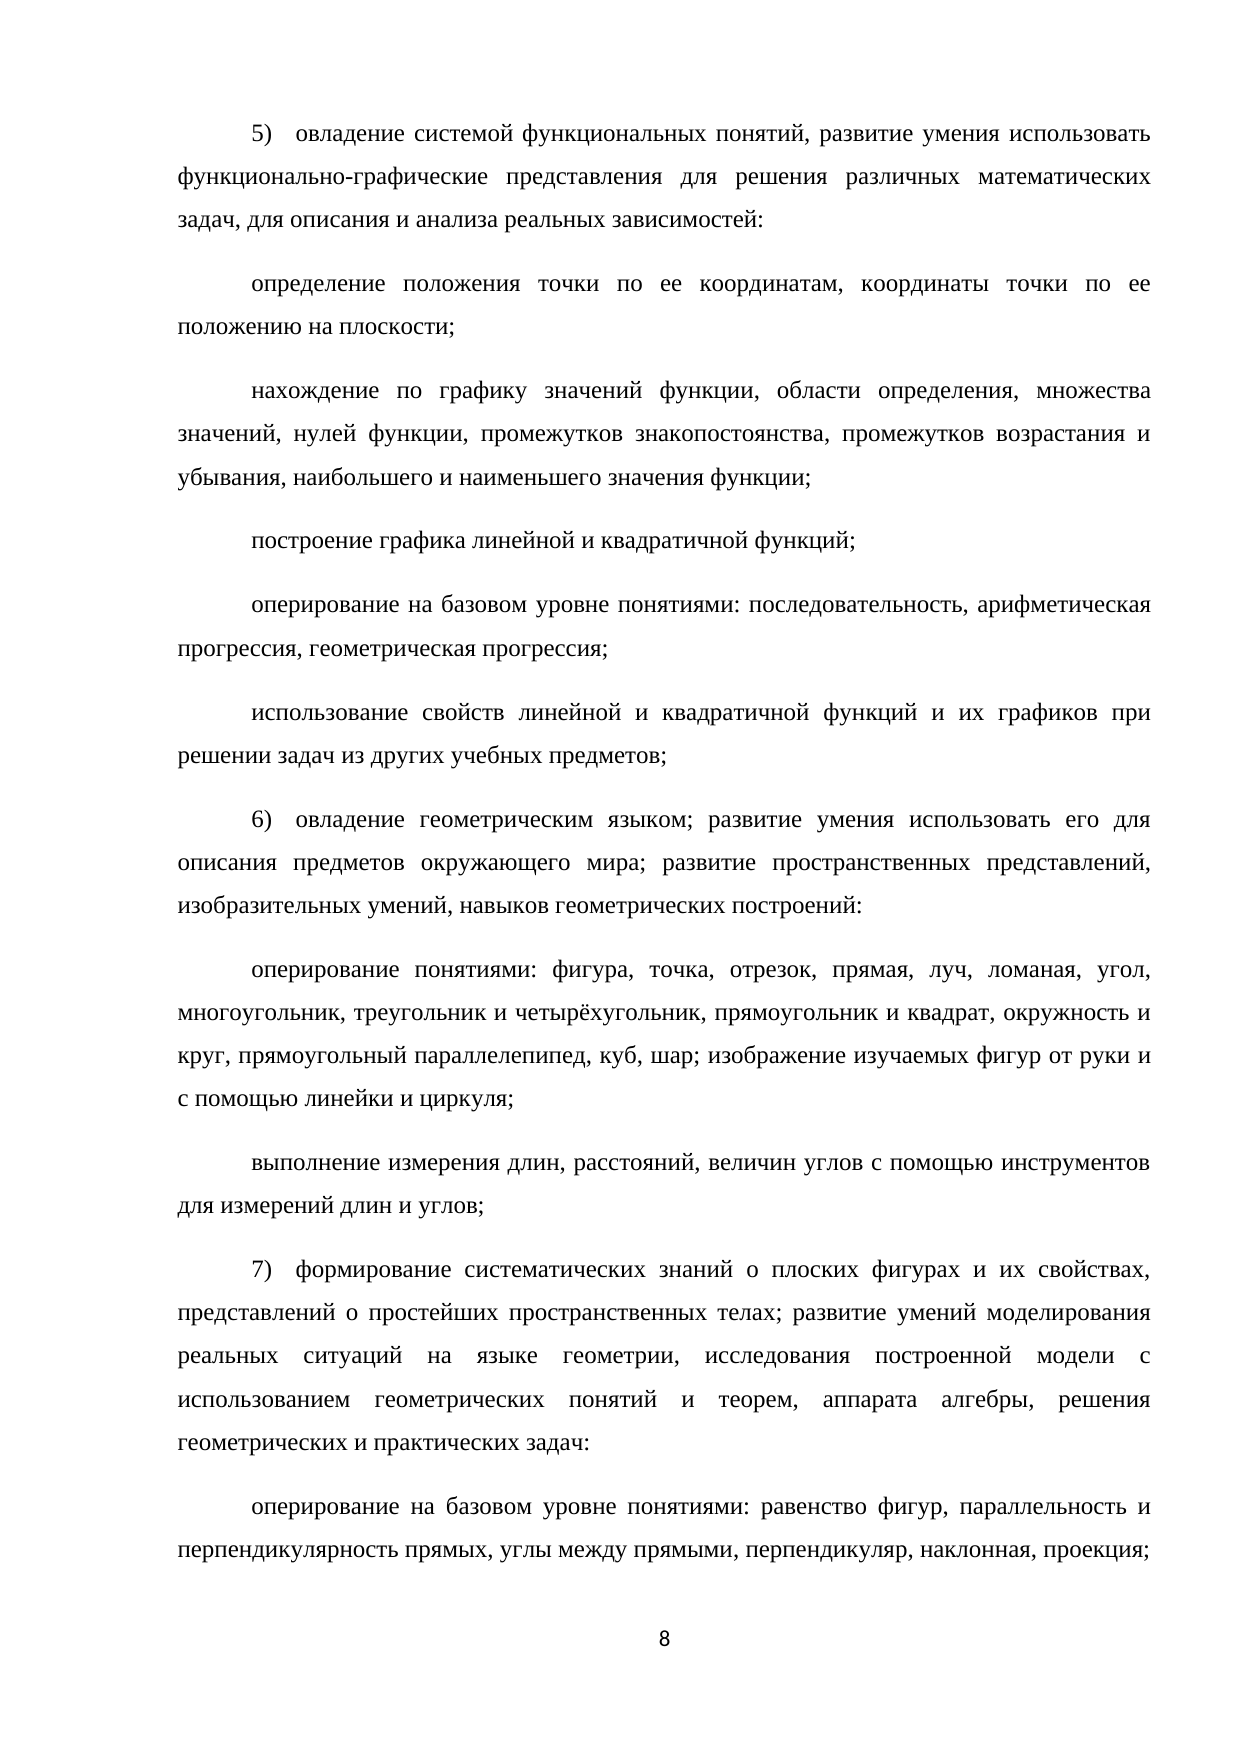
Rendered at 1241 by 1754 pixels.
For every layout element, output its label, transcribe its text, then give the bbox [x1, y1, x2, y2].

text построение графика линейной и квадратичной функций; [177, 526, 1152, 554]
text 6) овладение геометрическим языком; развитие умения использовать его для описания предметов окружающего мира; развитие пространственных представлений, изобразительных умений, навыков геометрических построений: [177, 804, 1152, 919]
text нахождение по графику значений функции, области определения, множества значений, нулей функции, промежутков знакопостоянства, промежутков возрастания и убывания, наибольшего и наименьшего значения функции; [177, 375, 1152, 490]
text 7) формирование систематических знаний о плоских фигурах и их свойствах, представлений о простейших пространственных телах; развитие умений моделирования реальных ситуаций на языке геометрии, исследования построенной модели с использованием геометрических понятий и теорем, аппарата алгебры, решения геометрических и практических задач: [177, 1254, 1152, 1456]
text оперирование на базовом уровне понятиями: последовательность, арифметическая прогрессия, геометрическая прогрессия; [177, 589, 1152, 661]
text выполнение измерения длин, расстояний, величин углов с помощью инструментов для измерений длин и углов; [177, 1147, 1152, 1219]
text 5) овладение системой функциональных понятий, развитие умения использовать функционально-графические представления для решения различных математических задач, для описания и анализа реальных зависимостей: [177, 118, 1152, 233]
text использование свойств линейной и квадратичной функций и их графиков при решении задач из других учебных предметов; [177, 697, 1152, 768]
text определение положения точки по ее координатам, координаты точки по ее положению на плоскости; [177, 268, 1152, 340]
text оперирование понятиями: фигура, точка, отрезок, прямая, луч, ломаная, угол, многоугольник, треугольник и четырёхугольник, прямоугольник и квадрат, окружность и круг, прямоугольный параллелепипед, куб, шар; изображение изучаемых фигур от руки и с помощью линейки и циркуля; [177, 954, 1152, 1112]
text оперирование на базовом уровне понятиями: равенство фигур, параллельность и перпендикулярность прямых, углы между прямыми, перпендикуляр, наклонная, проекция; [177, 1491, 1152, 1563]
